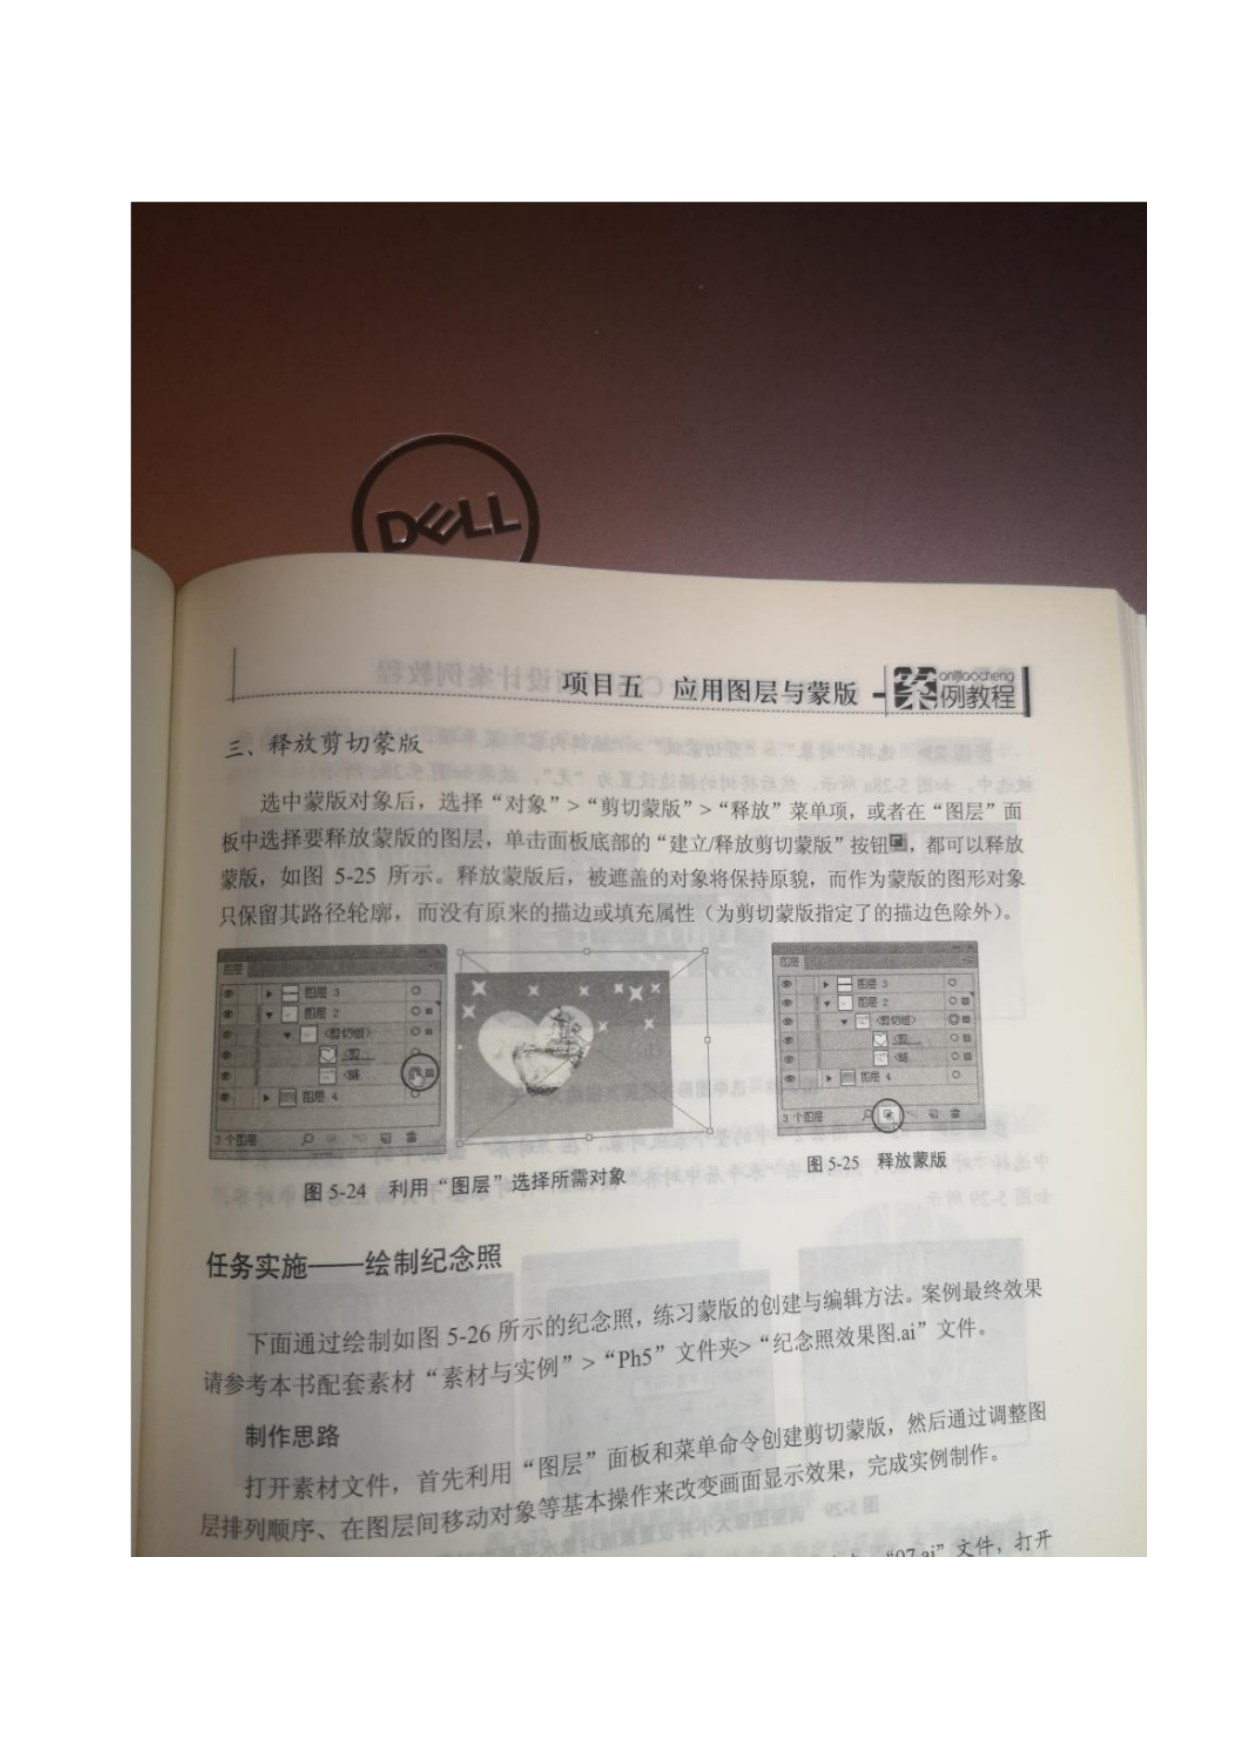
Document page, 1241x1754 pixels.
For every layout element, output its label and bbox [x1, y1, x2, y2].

picture [132, 203, 1147, 1555]
